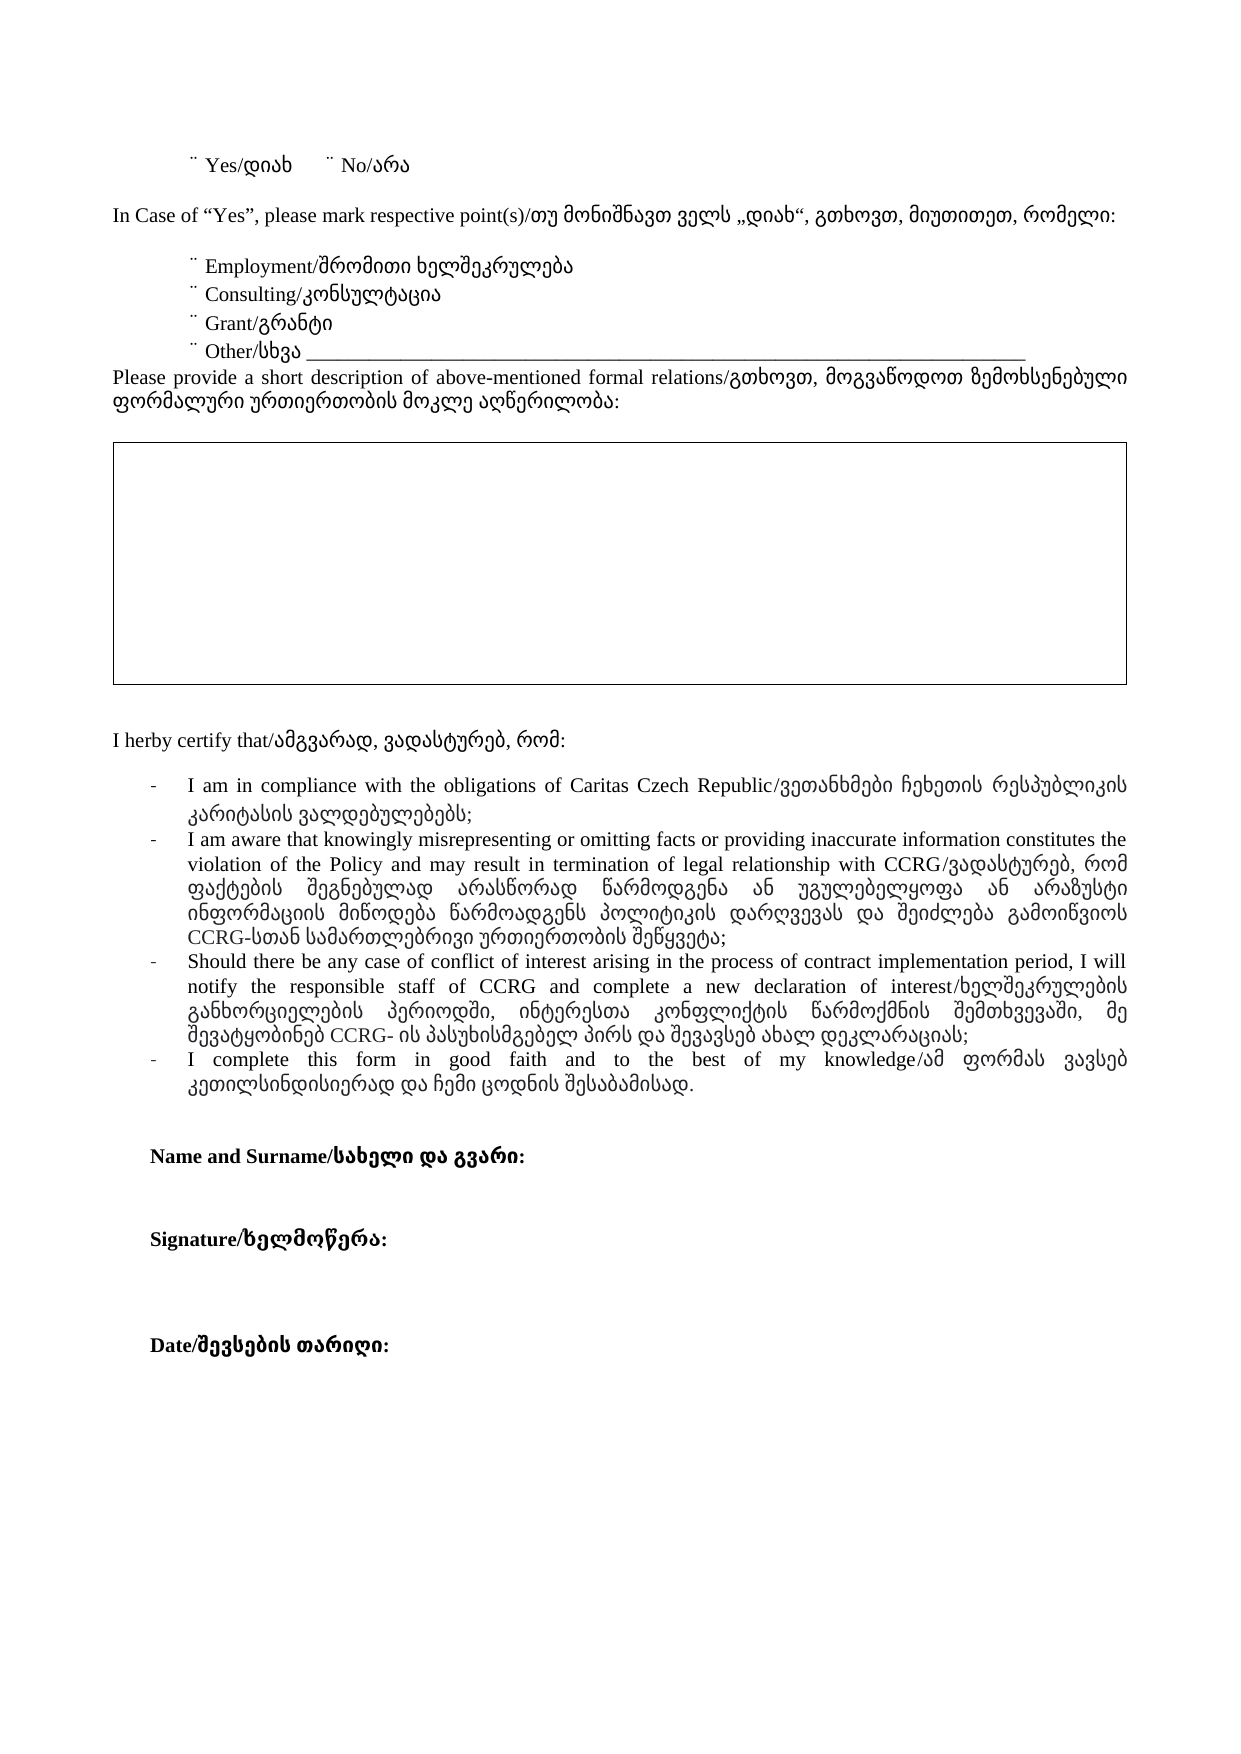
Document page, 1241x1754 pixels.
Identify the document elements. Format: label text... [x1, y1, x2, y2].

text ¨ Other/სხვა _____________________________________________________________________ [187, 336, 1128, 365]
table_header [114, 443, 1126, 684]
list I am in compliance with the obligations of Caritas Czech Republic/ვეთანხმები ჩეხეთის რესპუბლიკის კარიტასის ვალდებულებებს; [150, 770, 1128, 827]
text I herby certify that/ამგვარად, ვადასტურებ, რომ: [112, 727, 1128, 752]
list I am aware that knowingly misrepresenting or omitting facts or providing inaccurate information constitutes the violation of the Policy and may result in termination of legal relationship with CCRG/ვადასტურებ, რომ ფაქტების შეგნებულად არასწორად წარმოდგენა ან უგულებელყოფა ან არაზუსტი ინფორმაციის მიწოდება წარმოადგენს პოლიტიკის დარღვევას და შეიძლება გამოიწვიოს CCRG-სთან სამართლებრივი ურთიერთობის შეწყვეტა; [150, 827, 1128, 949]
text ¨ Employment/შრომითი ხელშეკრულება [187, 251, 1128, 279]
list Should there be any case of conflict of interest arising in the process of contract implementation period, I will notify the responsible staff of CCRG and complete a new declaration of interest/ხელშეკრულების განხორციელების პერიოდში, ინტერესთა კონფლიქტის წარმოქმნის შემთხვევაში, მე შევატყობინებ CCRG- ის პასუხისმგებელ პირს და შევავსებ ახალ დეკლარაციას; [150, 949, 1128, 1047]
text ¨ Consulting/კონსულტაცია [187, 279, 1128, 308]
list I complete this form in good faith and to the best of my knowledge/ამ ფორმას ვავსებ კეთილსინდისიერად და ჩემი ცოდნის შესაბამისად. [150, 1047, 1128, 1096]
text ¨ Grant/გრანტი [187, 308, 1128, 336]
text Name and Surname/სახელი და გვარი: [150, 1120, 1128, 1169]
list ¨ Yes/დიახ ¨ No/არა [187, 150, 1128, 178]
text Please provide a short description of above-mentioned formal relations/გთხოვთ, მოგვაწოდოთ ზემოხსენებული ფორმალური ურთიერთობის მოკლე აღწერილობა: [112, 365, 1128, 413]
text In Case of “Yes”, please mark respective point(s)/თუ მონიშნავთ ველს „დიახ“, გთხოვთ, მიუთითეთ, რომელი: [112, 202, 1128, 227]
text Date/შევსების თარიღი: [150, 1333, 1128, 1358]
text Signature/ხელმოწერა: [150, 1227, 1128, 1251]
